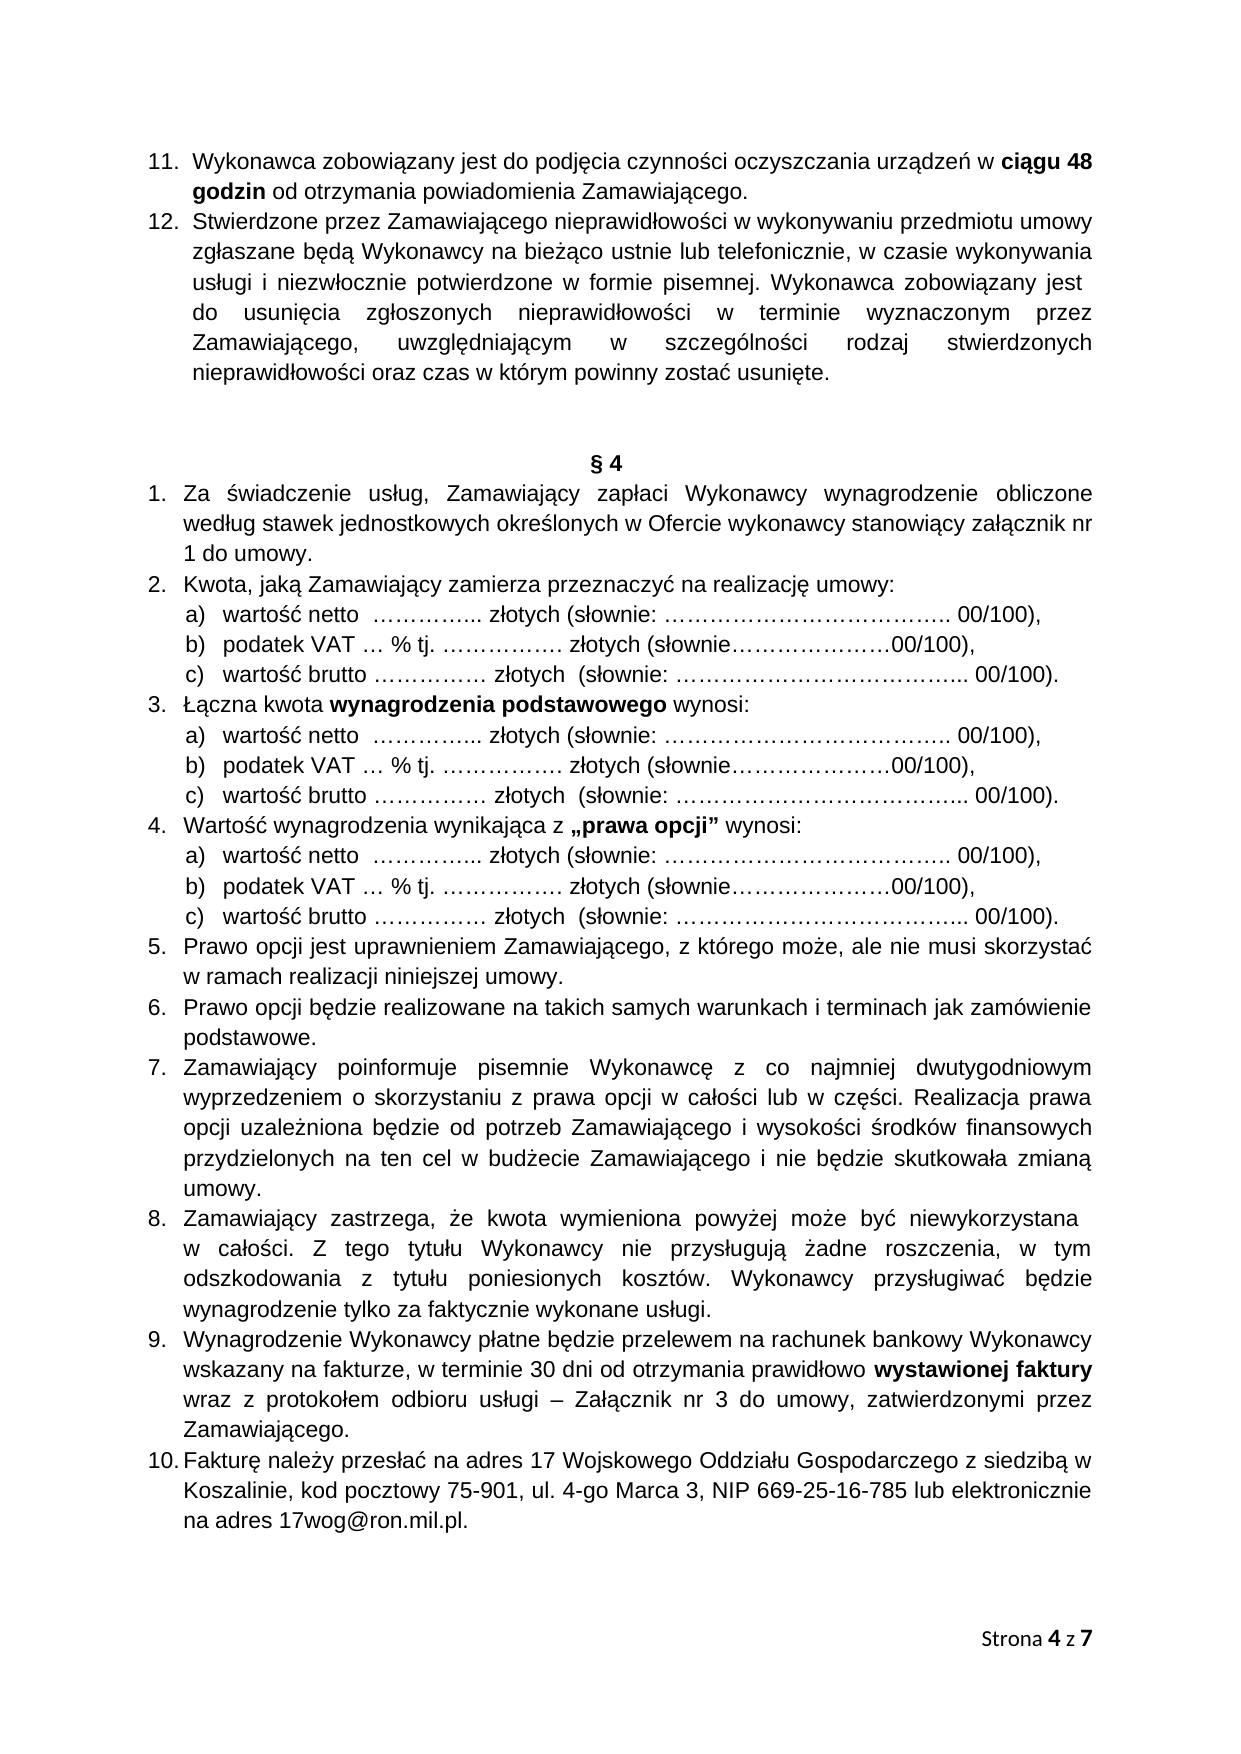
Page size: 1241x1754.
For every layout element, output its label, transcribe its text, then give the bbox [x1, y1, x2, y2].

list wartość netto …………... złotych (słownie: ……………………………….. 00/100), [185, 722, 1093, 748]
list Kwota, jaką Zamawiający zamierza przeznaczyć na realizację umowy: [148, 571, 1093, 597]
list Wartość wynagrodzenia wynikająca z „prawa opcji” wynosi: [148, 812, 1093, 838]
list Fakturę należy przesłać na adres 17 Wojskowego Oddziału Gospodarczego z siedzibą w Koszalinie, kod pocztowy 75-901, ul. 4-go Marca 3, NIP 669-25-16-785 lub elektronicznie na adres 17wog@ron.mil.pl. [148, 1447, 1093, 1533]
text § 4 [516, 450, 1093, 476]
list wartość brutto …………… złotych (słownie: ………………………………... 00/100). [185, 903, 1093, 929]
list wartość netto …………... złotych (słownie: ……………………………….. 00/100), [185, 601, 1093, 627]
list Łączna kwota wynagrodzenia podstawowego wynosi: [148, 691, 1093, 718]
list podatek VAT … % tj. ……………. złotych (słownie…………………00/100), [185, 631, 1093, 657]
list Wynagrodzenie Wykonawcy płatne będzie przelewem na rachunek bankowy Wykonawcy wskazany na fakturze, w terminie 30 dni od otrzymania prawidłowo wystawionej faktury wraz z protokołem odbioru usługi – Załącznik nr 3 do umowy, zatwierdzonymi przez Zamawiającego. [148, 1326, 1093, 1443]
list wartość netto …………... złotych (słownie: ……………………………….. 00/100), [185, 842, 1093, 869]
list Prawo opcji jest uprawnieniem Zamawiającego, z którego może, ale nie musi skorzystać w ramach realizacji niniejszej umowy. [148, 933, 1093, 989]
list Stwierdzone przez Zamawiającego nieprawidłowości w wykonywaniu przedmiotu umowy zgłaszane będą Wykonawcy na bieżąco ustnie lub telefonicznie, w czasie wykonywania usługi i niezwłocznie potwierdzone w formie pisemnej. Wykonawca zobowiązany jest do usunięcia zgłoszonych nieprawidłowości w terminie wyznaczonym przez Zamawiającego, uwzględniającym w szczególności rodzaj stwierdzonych nieprawidłowości oraz czas w którym powinny zostać usunięte. [148, 208, 1093, 385]
list Prawo opcji będzie realizowane na takich samych warunkach i terminach jak zamówienie podstawowe. [148, 993, 1093, 1050]
list Zamawiający zastrzega, że kwota wymieniona powyżej może być niewykorzystana w całości. Z tego tytułu Wykonawcy nie przysługują żadne roszczenia, w tym odszkodowania z tytułu poniesionych kosztów. Wykonawcy przysługiwać będzie wynagrodzenie tylko za faktycznie wykonane usługi. [148, 1205, 1093, 1322]
list Wykonawca zobowiązany jest do podjęcia czynności oczyszczania urządzeń w ciągu 48 godzin od otrzymania powiadomienia Zamawiającego. [148, 148, 1093, 204]
list podatek VAT … % tj. ……………. złotych (słownie…………………00/100), [185, 873, 1093, 899]
list wartość brutto …………… złotych (słownie: ………………………………... 00/100). [185, 661, 1093, 687]
list podatek VAT … % tj. ……………. złotych (słownie…………………00/100), [185, 752, 1093, 778]
list wartość brutto …………… złotych (słownie: ………………………………... 00/100). [185, 782, 1093, 808]
list Zamawiający poinformuje pisemnie Wykonawcę z co najmniej dwutygodniowym wyprzedzeniem o skorzystaniu z prawa opcji w całości lub w części. Realizacja prawa opcji uzależniona będzie od potrzeb Zamawiającego i wysokości środków finansowych przydzielonych na ten cel w budżecie Zamawiającego i nie będzie skutkowała zmianą umowy. [148, 1054, 1093, 1201]
list Za świadczenie usług, Zamawiający zapłaci Wykonawcy wynagrodzenie obliczone według stawek jednostkowych określonych w Ofercie wykonawcy stanowiący załącznik nr 1 do umowy. [148, 480, 1093, 567]
